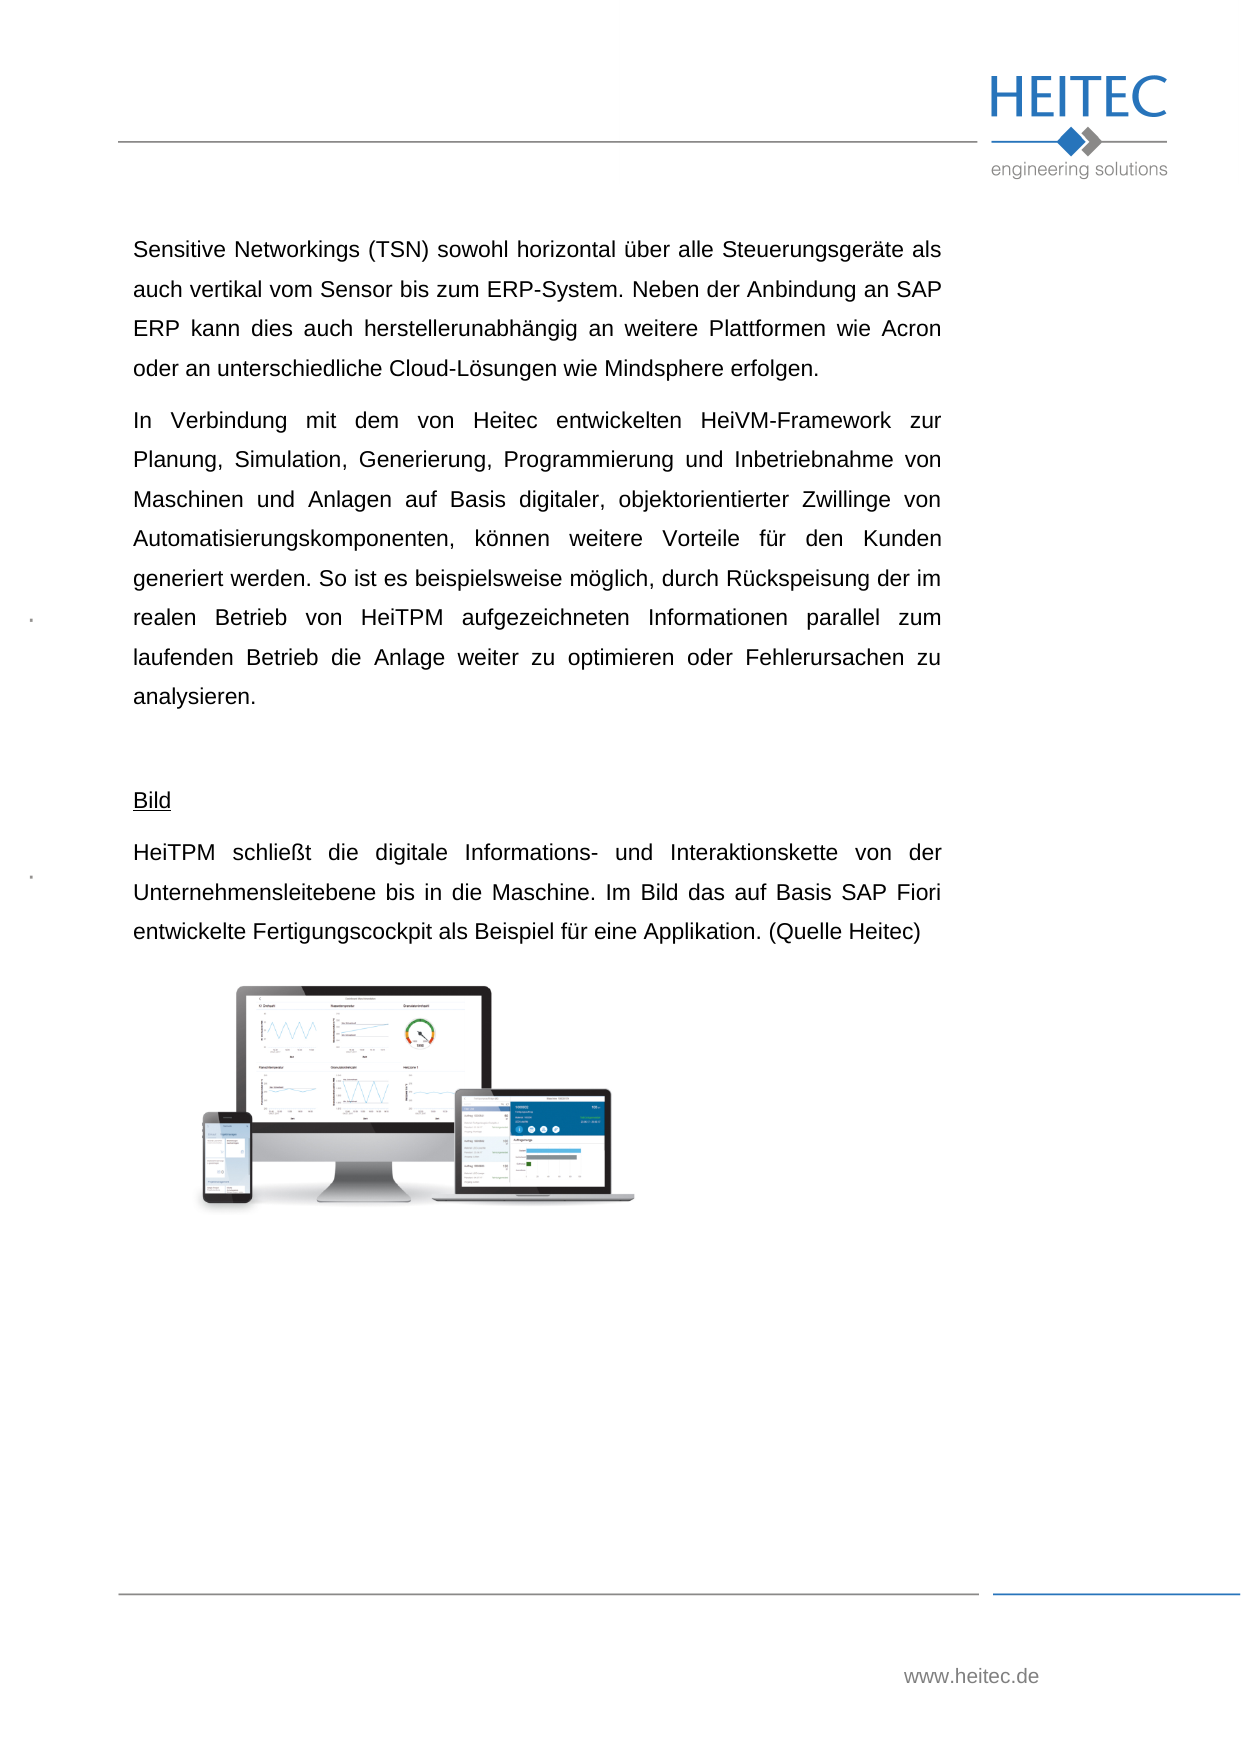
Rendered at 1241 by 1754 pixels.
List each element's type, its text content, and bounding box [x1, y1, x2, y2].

text HeiTPM schließt die digitale Informations- und Interaktionskette von der Unternehmensleitebene bis in die Maschine. Im Bild das auf Basis SAP Fiori entwickelte Fertigungscockpit als Beispiel für eine Applikation. (Quelle Heitec) [133, 839, 942, 944]
picture [0, 1586, 1241, 1604]
text Bild [133, 787, 942, 813]
picture [132, 970, 654, 1236]
picture [0, 0, 1239, 880]
text In Verbindung mit dem von Heitec entwickelten HeiVM-Framework zur Planung, Simulation, Generierung, Programmierung und Inbetriebnahme von Maschinen und Anlagen auf Basis digitaler, objektorientierter Zwillinge von Automatisierungskomponenten, können weitere Vorteile für den Kunden generiert werden. So ist es beispielsweise möglich, durch Rückspeisung der im realen Betrieb von HeiTPM aufgezeichneten Informationen parallel zum laufenden Betrieb die Anlage weiter zu optimieren oder Fehlerursachen zu analysieren. [133, 407, 942, 709]
